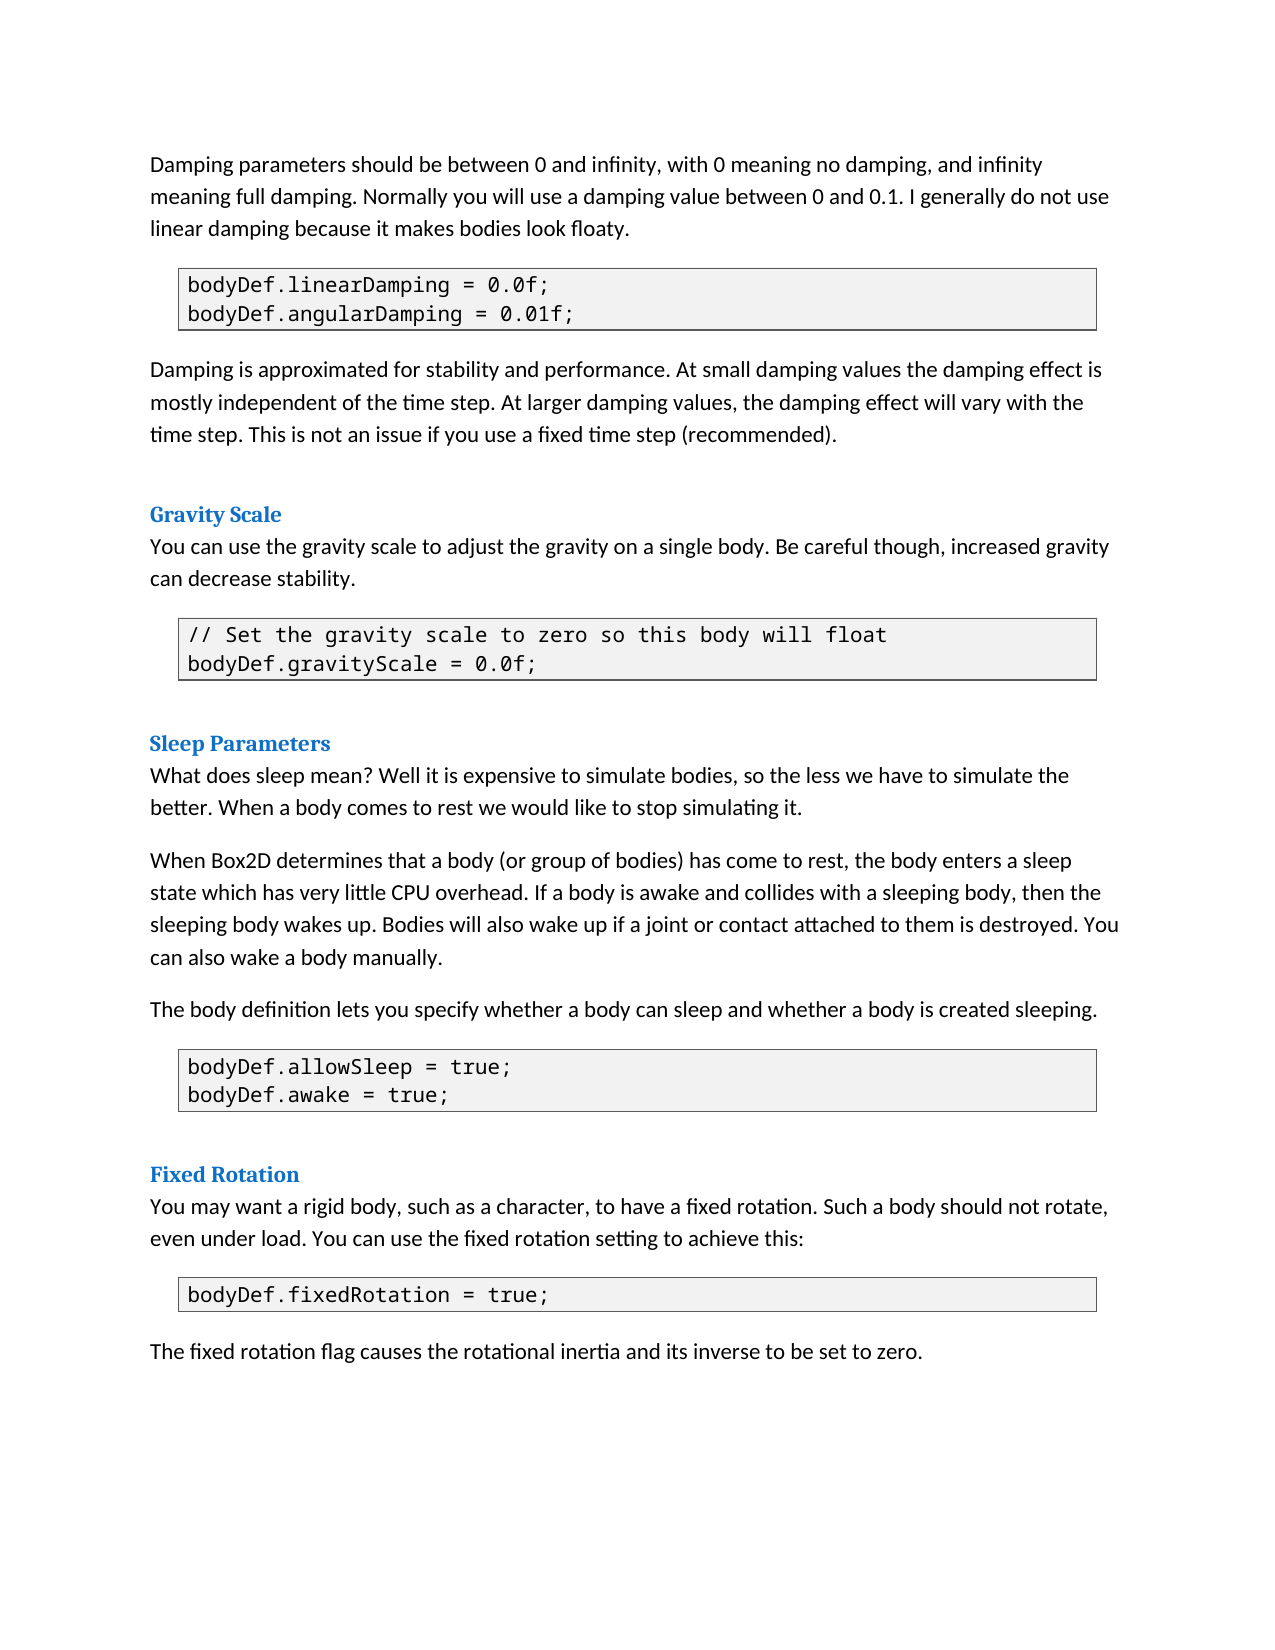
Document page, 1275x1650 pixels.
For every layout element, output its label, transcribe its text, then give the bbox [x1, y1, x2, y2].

subtitle Fixed Rotation [150, 1162, 1125, 1188]
text Damping is approximated for stability and performance. At small damping values the damping effect is mostly independent of the time step. At larger damping values, the damping effect will vary with the time step. This is not an issue if you use a fixed time step (recommended). [150, 356, 1125, 448]
text When Box2D determines that a body (or group of bodies) has come to rest, the body enters a sleep state which has very little CPU overhead. If a body is awake and collides with a sleeping body, then the sleeping body wakes up. Bodies will also wake up if a joint or contact attached to them is destroyed. You can also wake a body manually. [150, 846, 1125, 971]
text You can use the gravity scale to adjust the gravity on a single body. Be careful though, increased gravity can decrease stability. [150, 532, 1125, 592]
subtitle Sleep Parameters [150, 731, 1125, 757]
text bodyDef.linearDamping = 0.0f; [179, 269, 1096, 296]
text You may want a rigid body, such as a character, to have a fixed rotation. Such a body should not rotate, even under load. You can use the fixed rotation setting to achieve this: [150, 1192, 1125, 1252]
text bodyDef.allowSleep = true; [179, 1050, 1096, 1077]
text Damping parameters should be between 0 and infinity, with 0 meaning no damping, and infinity meaning full damping. Normally you will use a damping value between 0 and 0.1. I generally do not use linear damping because it makes bodies look floaty. [150, 150, 1125, 242]
text bodyDef.gravityScale = 0.0f; [179, 646, 1096, 679]
text // Set the gravity scale to zero so this body will float [179, 619, 1096, 646]
text bodyDef.awake = true; [179, 1077, 1096, 1111]
text The body definition lets you specify whether a body can sleep and whether a body is created sleeping. [150, 996, 1125, 1024]
text bodyDef.angularDamping = 0.01f; [179, 296, 1096, 329]
text bodyDef.fixedRotation = true; [179, 1278, 1096, 1311]
subtitle Gravity Scale [150, 502, 1125, 528]
text The fixed rotation flag causes the rotational inertia and its inverse to be set to zero. [150, 1337, 1125, 1365]
text What does sleep mean? Well it is expensive to simulate bodies, so the less we have to simulate the better. When a body comes to rest we would like to stop simulating it. [150, 761, 1125, 821]
